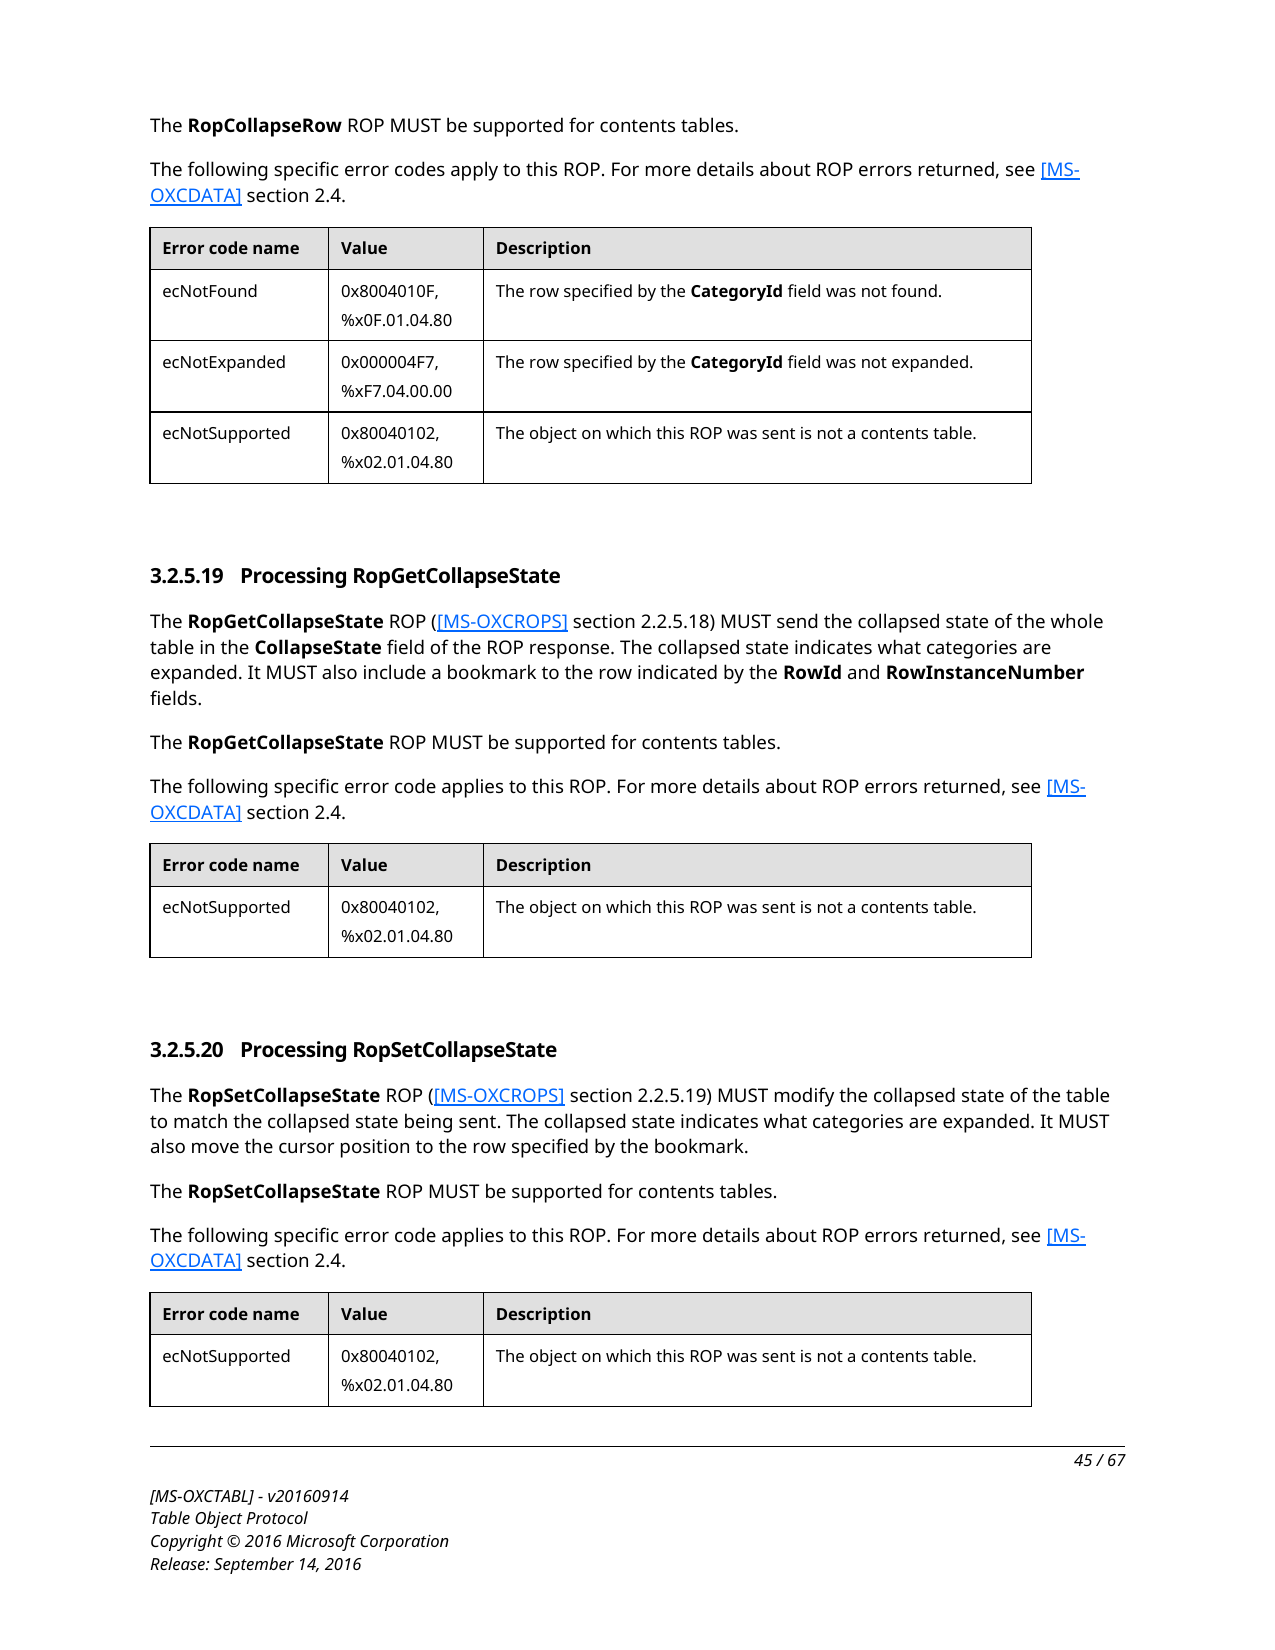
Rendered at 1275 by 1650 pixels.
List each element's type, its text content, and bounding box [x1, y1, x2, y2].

table_cell 0x000004F7, %xF7.04.00.00 [329, 341, 483, 411]
text The RopCollapseRow ROP MUST be supported for contents tables. [150, 112, 1125, 138]
subtitle Processing RopSetCollapseState [150, 1036, 1125, 1064]
table_cell ecNotSupported [151, 887, 328, 957]
table_header Error code name [151, 844, 328, 886]
text The RopGetCollapseState ROP ([MS-OXCROPS] section 2.2.5.18) MUST send the collapsed state of the whole table in the CollapseState field of the ROP response. The collapsed state indicates what categories are expanded. It MUST also include a bookmark to the row indicated by the RowId and RowInstanceNumber fields. [150, 608, 1125, 711]
table_header Description [484, 228, 1031, 269]
table_header Error code name [151, 228, 328, 269]
table_cell 0x80040102, %x02.01.04.80 [329, 887, 483, 957]
table_cell 0x8004010F, %x0F.01.04.80 [329, 270, 483, 340]
table_cell 0x80040102, %x02.01.04.80 [329, 413, 483, 483]
table_header Value [329, 844, 483, 886]
table_header Error code name [151, 1293, 328, 1334]
table_cell ecNotSupported [151, 1335, 328, 1406]
table_header Description [484, 1293, 1031, 1334]
table_header Description [484, 844, 1031, 886]
table_cell The object on which this ROP was sent is not a contents table. [484, 887, 1031, 957]
table_cell 0x80040102, %x02.01.04.80 [329, 1335, 483, 1406]
text The following specific error code applies to this ROP. For more details about ROP errors returned, see [MS-OXCDATA] section 2.4. [150, 773, 1125, 824]
table_header Value [329, 228, 483, 269]
table_cell The object on which this ROP was sent is not a contents table. [484, 413, 1031, 483]
text The RopSetCollapseState ROP ([MS-OXCROPS] section 2.2.5.19) MUST modify the collapsed state of the table to match the collapsed state being sent. The collapsed state indicates what categories are expanded. It MUST also move the cursor position to the row specified by the bookmark. [150, 1083, 1125, 1159]
text The RopSetCollapseState ROP MUST be supported for contents tables. [150, 1178, 1125, 1203]
text The following specific error code applies to this ROP. For more details about ROP errors returned, see [MS-OXCDATA] section 2.4. [150, 1222, 1125, 1273]
table_cell ecNotExpanded [151, 341, 328, 411]
table_header Value [329, 1293, 483, 1334]
table_cell ecNotFound [151, 270, 328, 340]
subtitle Processing RopGetCollapseState [150, 561, 1125, 590]
table_cell ecNotSupported [151, 413, 328, 483]
text The following specific error codes apply to this ROP. For more details about ROP errors returned, see [MS-OXCDATA] section 2.4. [150, 157, 1125, 208]
table_cell The row specified by the CategoryId field was not found. [484, 270, 1031, 340]
table_cell The object on which this ROP was sent is not a contents table. [484, 1335, 1031, 1406]
table_cell The row specified by the CategoryId field was not expanded. [484, 341, 1031, 411]
text The RopGetCollapseState ROP MUST be supported for contents tables. [150, 729, 1125, 755]
